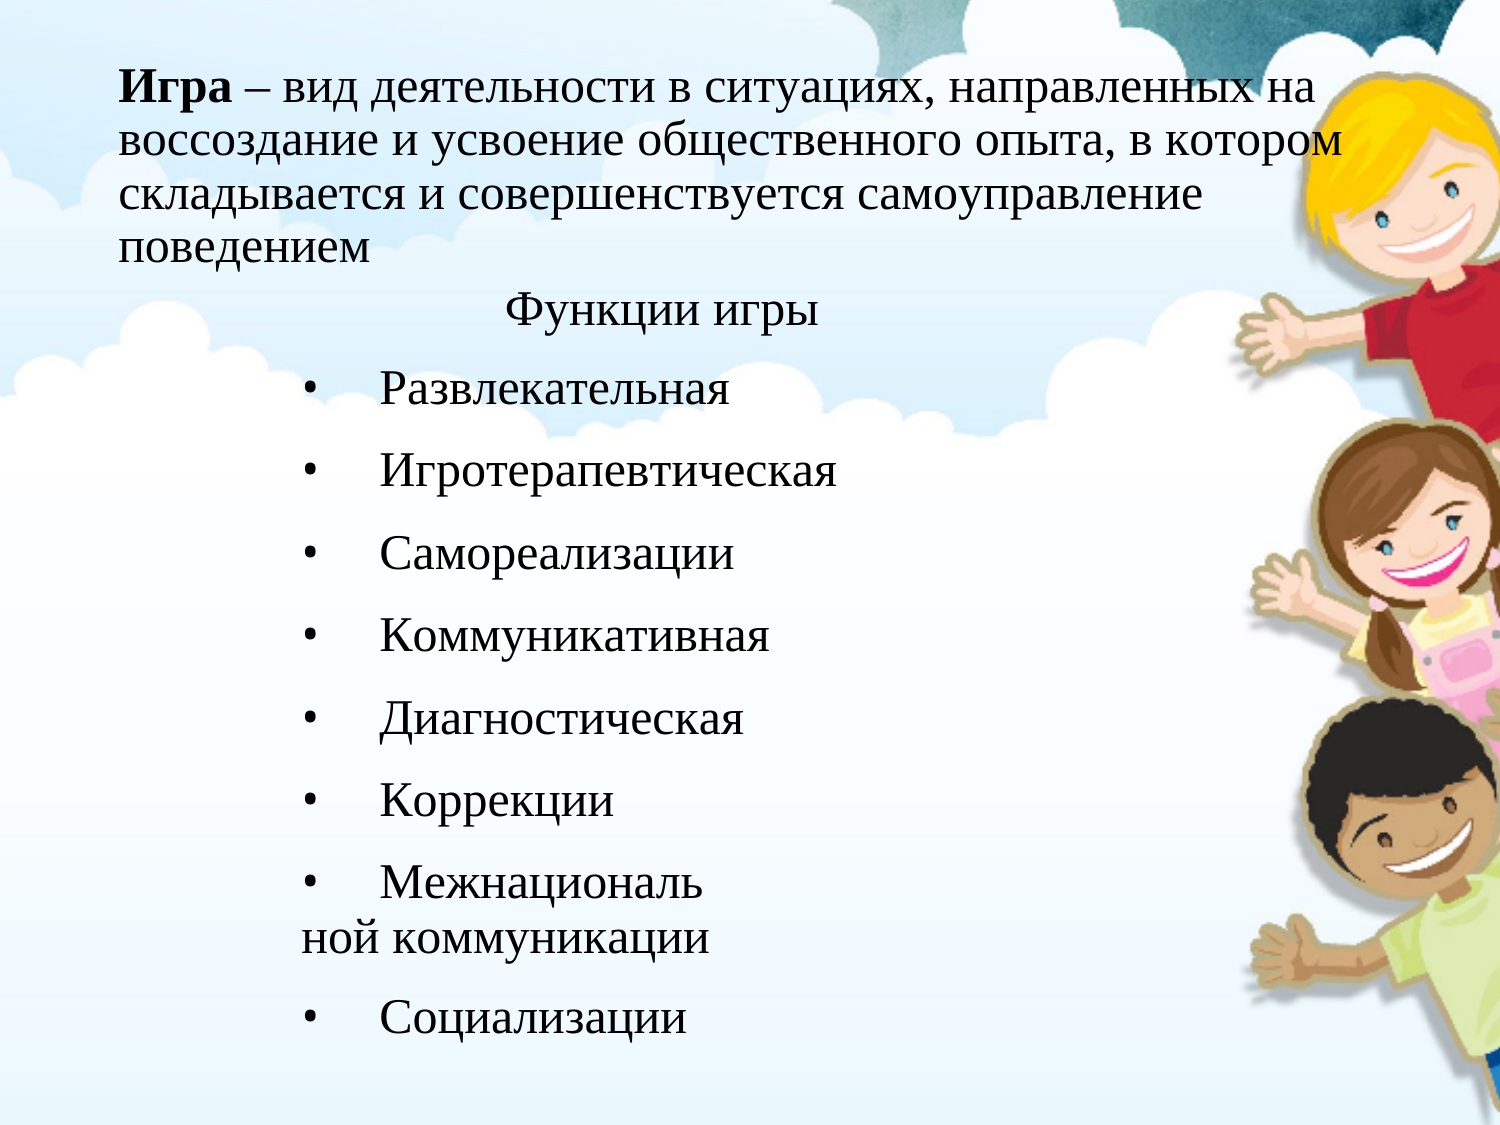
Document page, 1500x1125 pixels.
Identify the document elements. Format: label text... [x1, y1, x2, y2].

text Функции игры [504, 279, 1483, 336]
picture [0, 0, 1500, 1125]
list Игротерапевтическая [301, 436, 1483, 501]
list Межнациональной коммуникации [301, 850, 723, 964]
text Игра – вид деятельности в ситуациях, направленных на воссоздание и усвоение общественного опыта, в котором складывается и совершенствуется самоуправление поведением [118, 59, 1369, 273]
list Коммуникативная [301, 600, 1483, 666]
list Коррекции [301, 765, 1483, 831]
list Социализации [301, 982, 1483, 1048]
list Развлекательная [301, 353, 1483, 418]
list Диагностическая [301, 683, 1483, 748]
list Самореализации [301, 518, 1483, 583]
